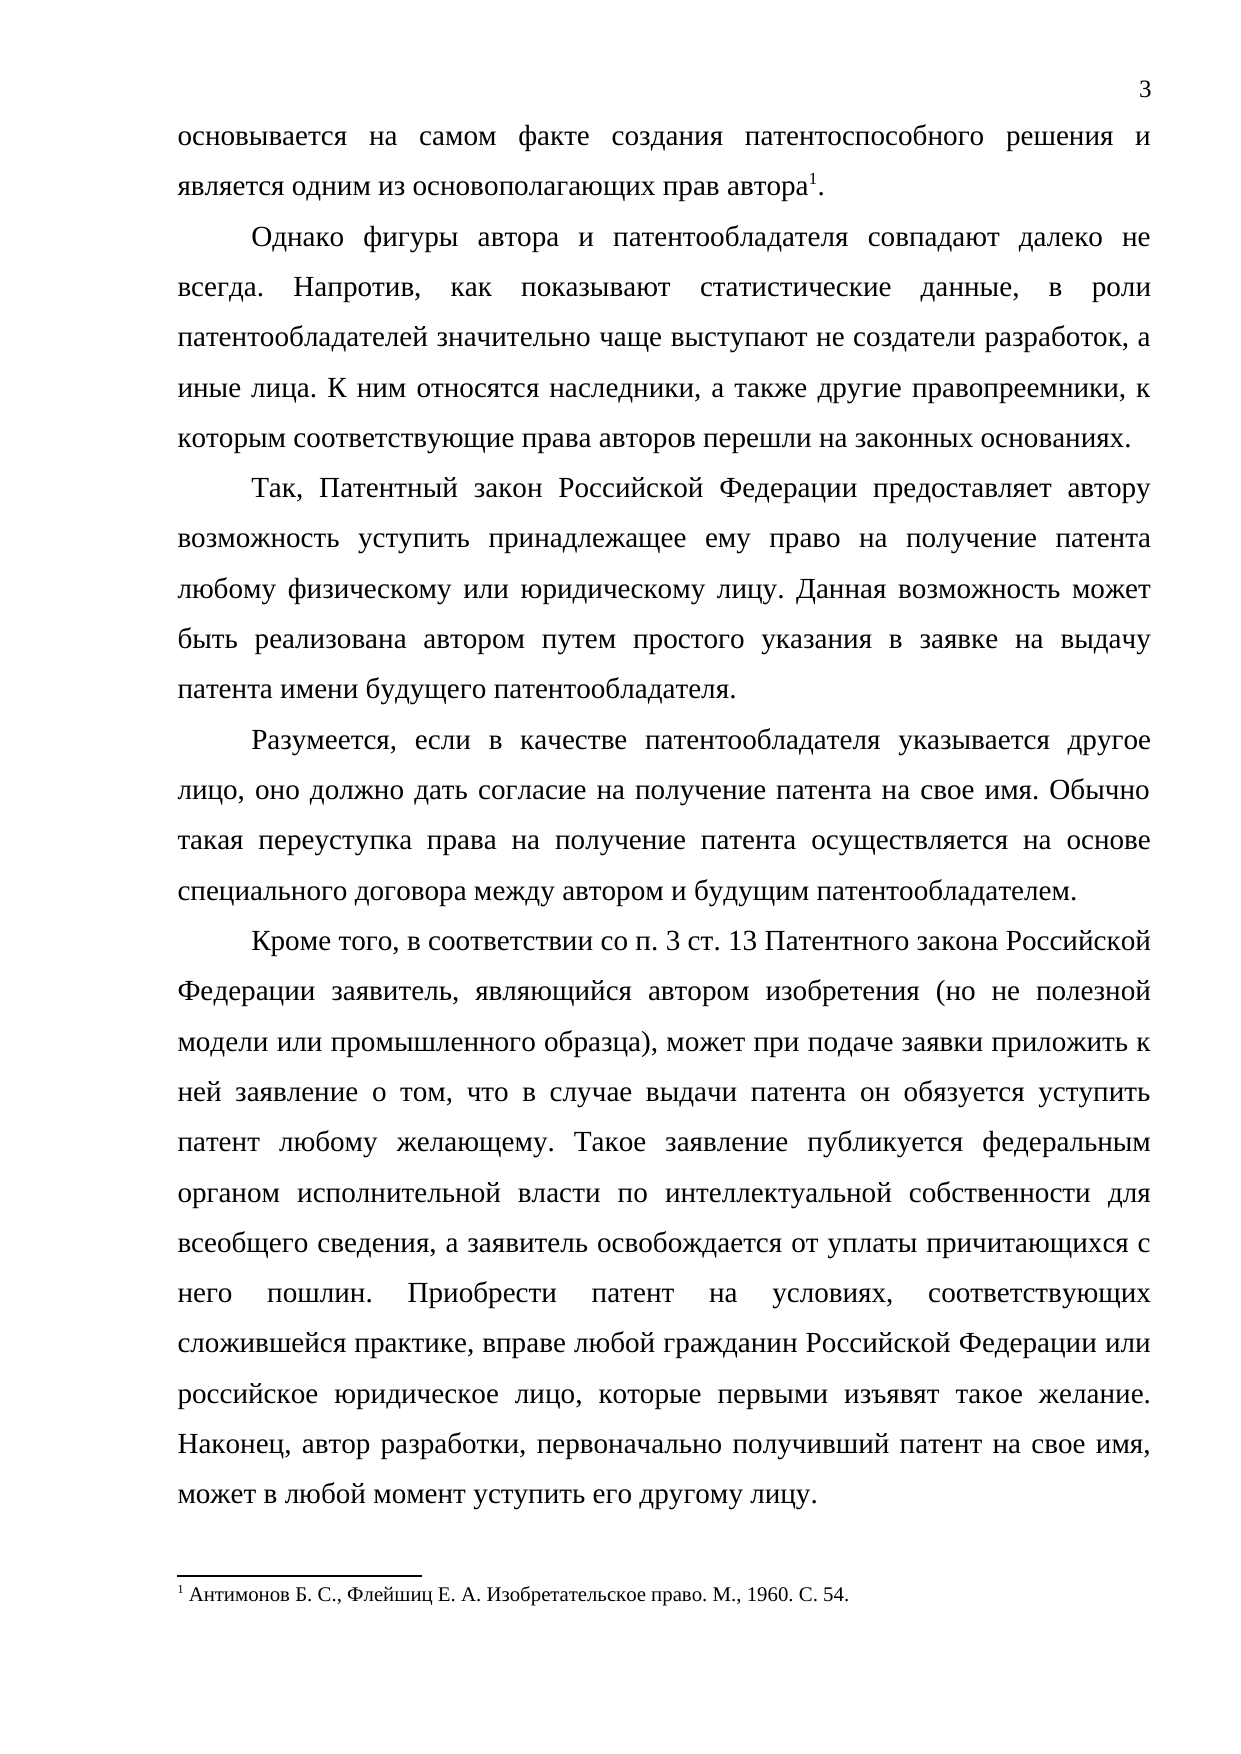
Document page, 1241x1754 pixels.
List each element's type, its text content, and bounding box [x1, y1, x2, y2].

text Однако фигуры автора и патентообладателя совпадают далеко не всегда. Напротив, как показывают статистические данные, в роли патентообладателей значительно чаще выступают не создатели разработок, а иные лица. К ним относятся наследники, а также другие правопреемники, к которым соответствующие права авторов перешли на законных основаниях. [177, 219, 1152, 453]
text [177, 118, 1152, 202]
text Кроме того, в соответствии со п. 3 ст. 13 Патентного закона Российской Федерации заявитель, являющийся автором изобретения (но не полезной модели или промышленного образца), может при подаче заявки приложить к ней заявление о том, что в случае выдачи патента он обязуется уступить патент любому желающему. Такое заявление публикуется федеральным органом исполнительной власти по интеллектуальной собственности для всеобщего сведения, а заявитель освобождается от уплаты причитающихся с него пошлин. Приобрести патент на условиях, соответствующих сложившейся практике, вправе любой гражданин Российской Федерации или российское юридическое лицо, которые первыми изъявят такое желание. Наконец, автор разработки, первоначально получивший патент на свое имя, может в любой момент уступить его другому лицу. [177, 923, 1152, 1510]
text Так, Патентный закон Российской Федерации предоставляет автору возможность уступить принадлежащее ему право на получение патента любому физическому или юридическому лицу. Данная возможность может быть реализована автором путем простого указания в заявке на выдачу патента имени будущего патентообладателя. [177, 470, 1152, 705]
text Разумеется, если в качестве патентообладателя указывается другое лицо, оно должно дать согласие на получение патента на свое имя. Обычно такая переуступка права на получение патента осуществляется на основе специального договора между автором и будущим патентообладателем. [177, 722, 1152, 906]
